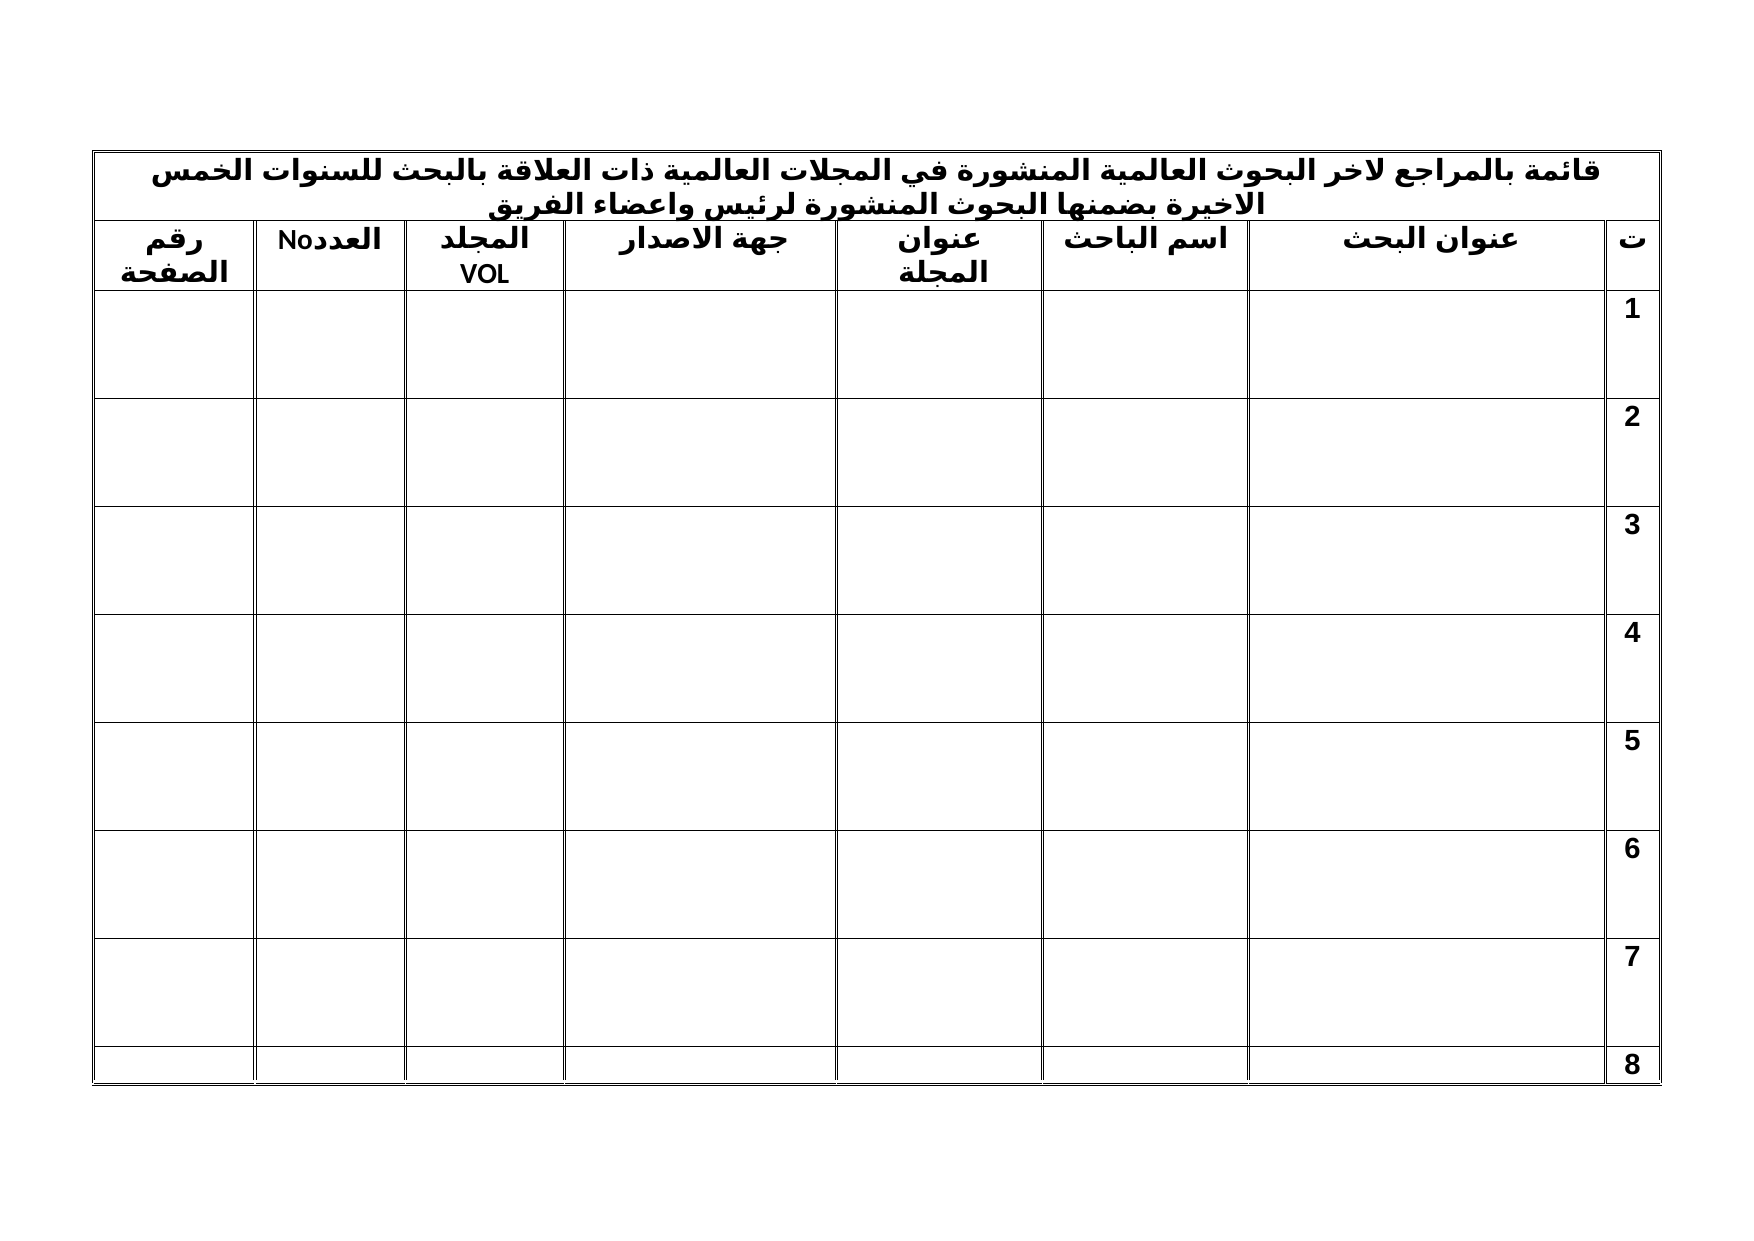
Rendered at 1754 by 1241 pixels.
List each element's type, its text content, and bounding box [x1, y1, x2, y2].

table_cell [257, 615, 404, 722]
table_cell [838, 939, 1041, 1046]
table_cell [836, 1047, 1043, 1082]
table_cell [257, 831, 404, 938]
table_cell [838, 831, 1041, 938]
table_cell [95, 723, 253, 830]
table_cell العددNo [257, 221, 404, 290]
table_cell [1044, 939, 1247, 1046]
table_cell 3 [1607, 507, 1659, 614]
table_cell [1044, 615, 1247, 722]
table_cell 8 [1607, 1047, 1660, 1082]
table_cell [1043, 1047, 1249, 1082]
table_cell [1044, 507, 1247, 614]
table_cell [1250, 723, 1604, 830]
table_cell [95, 615, 253, 722]
table_cell [1250, 507, 1604, 614]
table_cell [566, 291, 835, 398]
table_cell 1 [1607, 291, 1659, 398]
table_cell 4 [1607, 615, 1659, 722]
table_cell [95, 291, 253, 398]
table_cell [1250, 291, 1604, 398]
table_cell [407, 723, 563, 830]
table_cell رقم الصفحة [95, 221, 253, 290]
table_cell 5 [1607, 723, 1659, 830]
table_cell [95, 399, 253, 506]
table_cell [566, 615, 835, 722]
table_cell [257, 291, 404, 398]
table_cell [566, 831, 835, 938]
table_cell [1044, 291, 1247, 398]
table_cell [255, 1047, 405, 1082]
table_cell [566, 507, 835, 614]
table_cell [566, 939, 835, 1046]
table_cell [566, 399, 835, 506]
table_cell [407, 615, 563, 722]
table_cell [566, 723, 835, 830]
table_cell [838, 723, 1041, 830]
table_cell [1250, 615, 1604, 722]
table_cell [95, 831, 253, 938]
table_cell [838, 291, 1041, 398]
table_cell جهة الاصدار [566, 221, 835, 290]
table_cell [1044, 831, 1247, 938]
table_cell [407, 939, 563, 1046]
table_cell [95, 507, 253, 614]
table_cell [838, 507, 1041, 614]
table_cell [257, 399, 404, 506]
table_cell [257, 723, 404, 830]
table_cell [1249, 1047, 1604, 1082]
table_cell [407, 507, 563, 614]
table_cell [1044, 723, 1247, 830]
table_cell [1250, 399, 1604, 506]
table_cell 2 [1607, 399, 1659, 506]
table_cell [405, 1047, 564, 1082]
table_cell [407, 291, 563, 398]
table_cell [838, 615, 1041, 722]
table_header قائمة بالمراجع لاخر البحوث العالمية المنشورة في المجلات العالمية ذات العلاقة بالبحث للسنوات الخمس الاخيرة بضمنها البحوث المنشورة لرئيس واعضاء الفريق [95, 153, 1659, 220]
table_cell [95, 939, 253, 1046]
table_cell [257, 939, 404, 1046]
table_cell عنوان البحث [1250, 221, 1604, 290]
table_cell [1044, 399, 1247, 506]
table_cell [407, 831, 563, 938]
table_cell [1250, 939, 1604, 1046]
table_cell ت [1607, 221, 1659, 290]
table_cell اسم الباحث [1044, 221, 1247, 290]
table_cell [838, 399, 1041, 506]
table_cell [1250, 831, 1604, 938]
table_cell 6 [1607, 831, 1659, 938]
table_cell 7 [1607, 939, 1659, 1046]
table_cell [407, 399, 563, 506]
table_cell [564, 1047, 836, 1082]
table_cell [94, 1047, 255, 1082]
table_cell [257, 507, 404, 614]
table_cell عنوان المجلة [838, 221, 1041, 290]
table_cell المجلدVOL [407, 221, 563, 290]
